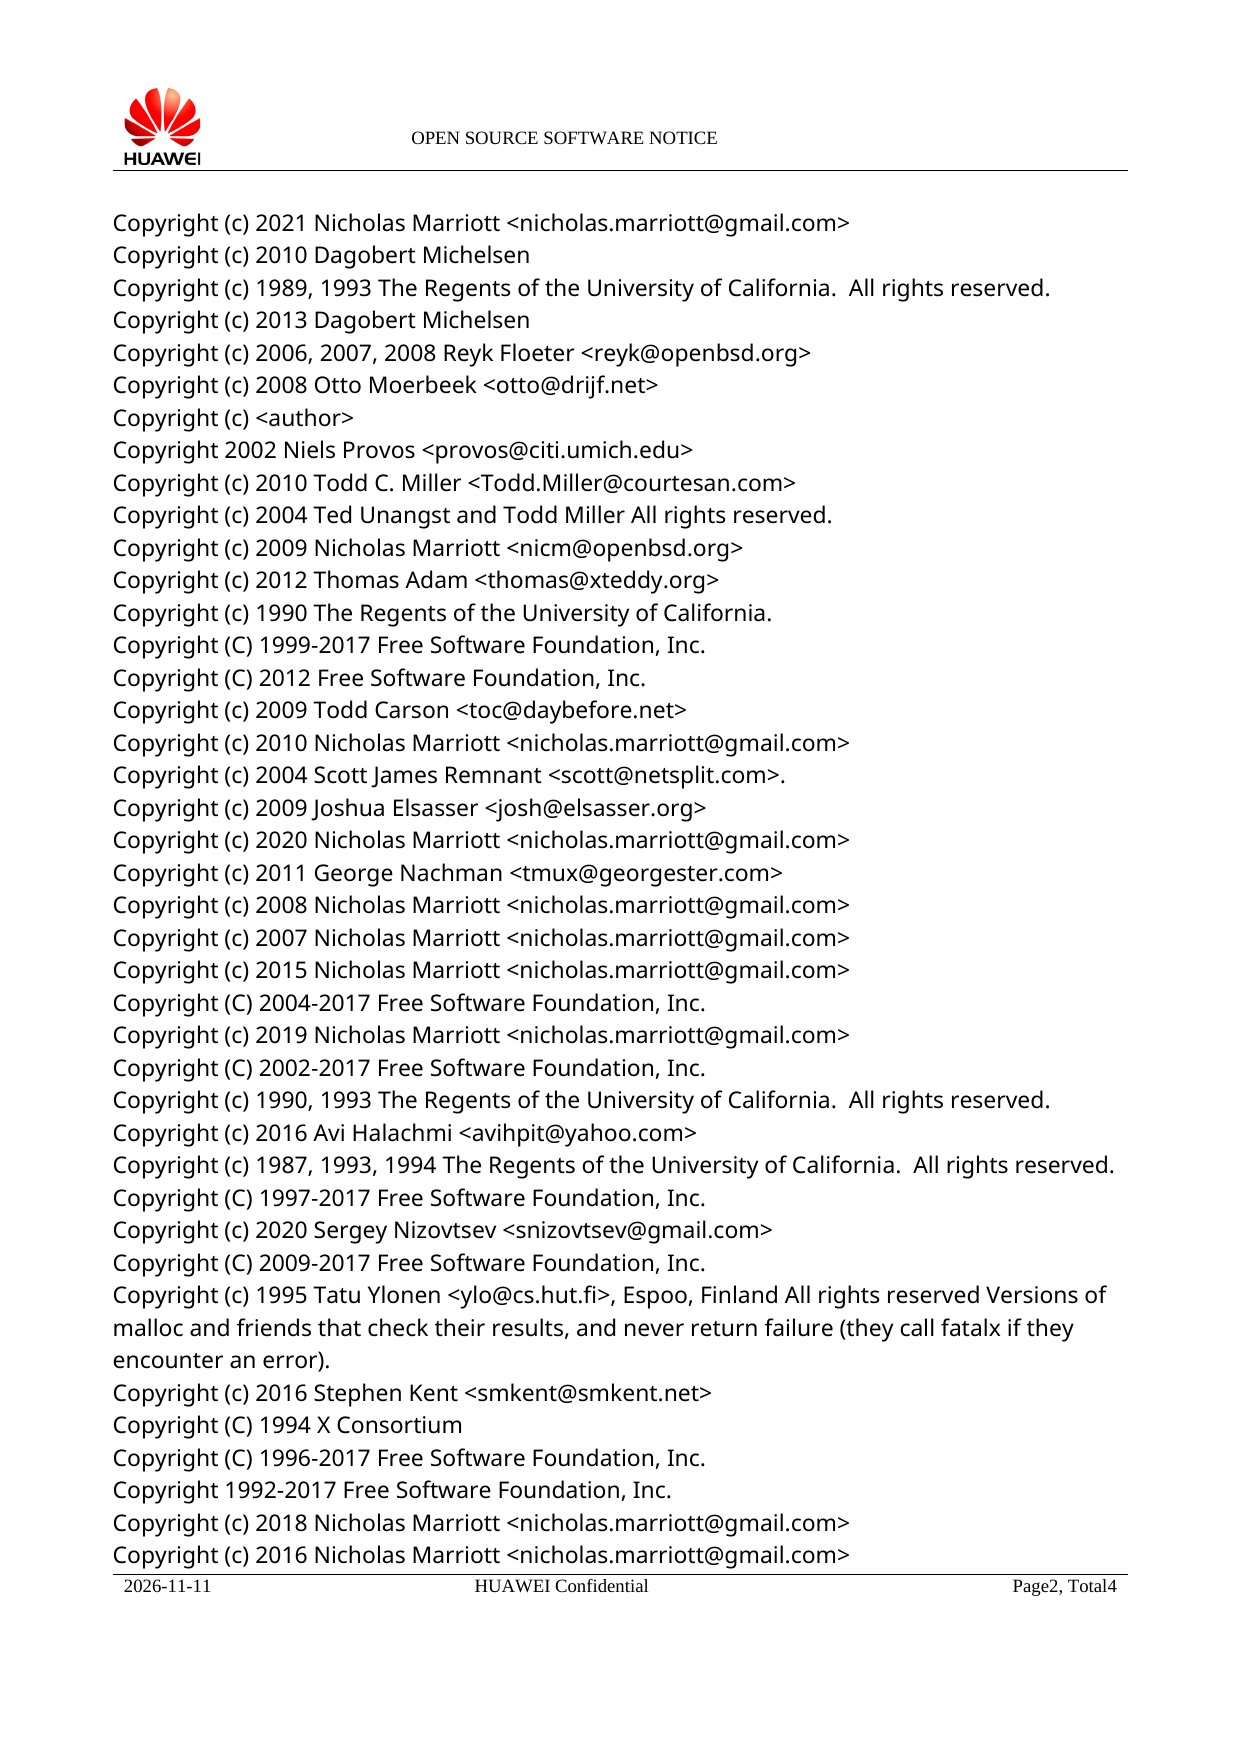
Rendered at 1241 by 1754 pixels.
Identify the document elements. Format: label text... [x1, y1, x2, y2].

picture [124, 88, 201, 165]
